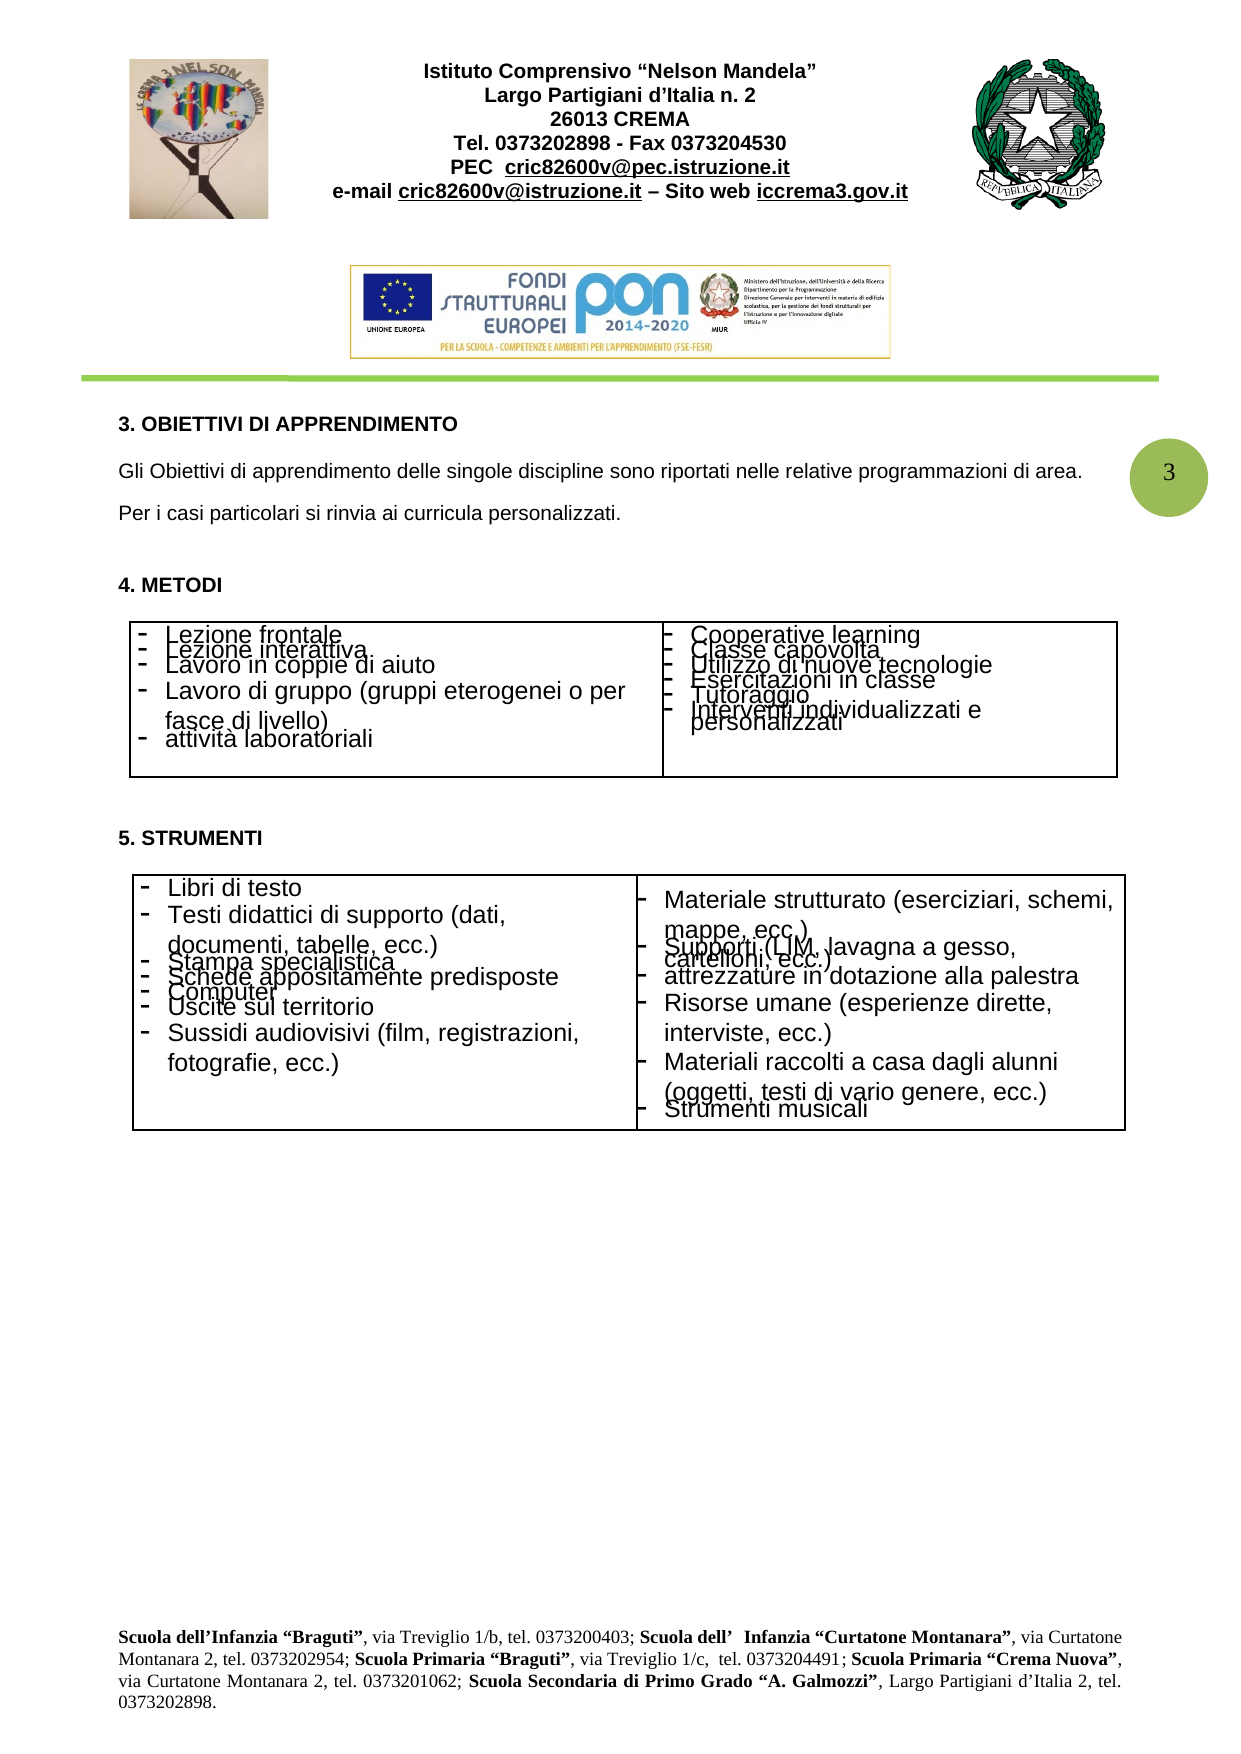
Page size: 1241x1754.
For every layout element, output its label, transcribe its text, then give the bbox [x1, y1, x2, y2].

text Per i casi particolari si rinvia ai curricula personalizzati. [118, 501, 1122, 525]
picture [129, 59, 269, 219]
table_header Libri di testo Testi didattici di supporto (dati, documenti, tabelle, ecc.) Stampa specialistica Schede appositamente predisposte Computer Uscite sul territorio Sussidi audiovisivi (film, registrazioni, fotografie, ecc.) [134, 876, 636, 1128]
table_header Materiale strutturato (eserciziari, schemi, mappe, ecc.) Supporti (LIM, lavagna a gesso, cartelloni, ecc.) attrezzature in dotazione alla palestra Risorse umane (esperienze dirette, interviste, ecc.) Materiali raccolti a casa dagli alunni (oggetti, testi di vario genere, ecc.) Strumenti musicali [638, 876, 1124, 1128]
picture [349, 265, 891, 359]
table_header Lezione frontale Lezione interattiva Lavoro in coppie di aiuto Lavoro di gruppo (gruppi eterogenei o per fasce di livello) attività laboratoriali [131, 623, 662, 776]
table_header Cooperative learning Classe capovolta Utilizzo di nuove tecnologie Esercitazioni in classe Tutoraggio Interventi individualizzati e personalizzati [664, 623, 1116, 776]
text 3. OBIETTIVI DI APPRENDIMENTO [118, 411, 1122, 435]
text 4. METODI [118, 573, 1122, 597]
text Gli Obiettivi di apprendimento delle singole discipline sono riportati nelle relative programmazioni di area. [118, 459, 1122, 483]
text 5. STRUMENTI [118, 826, 1122, 850]
